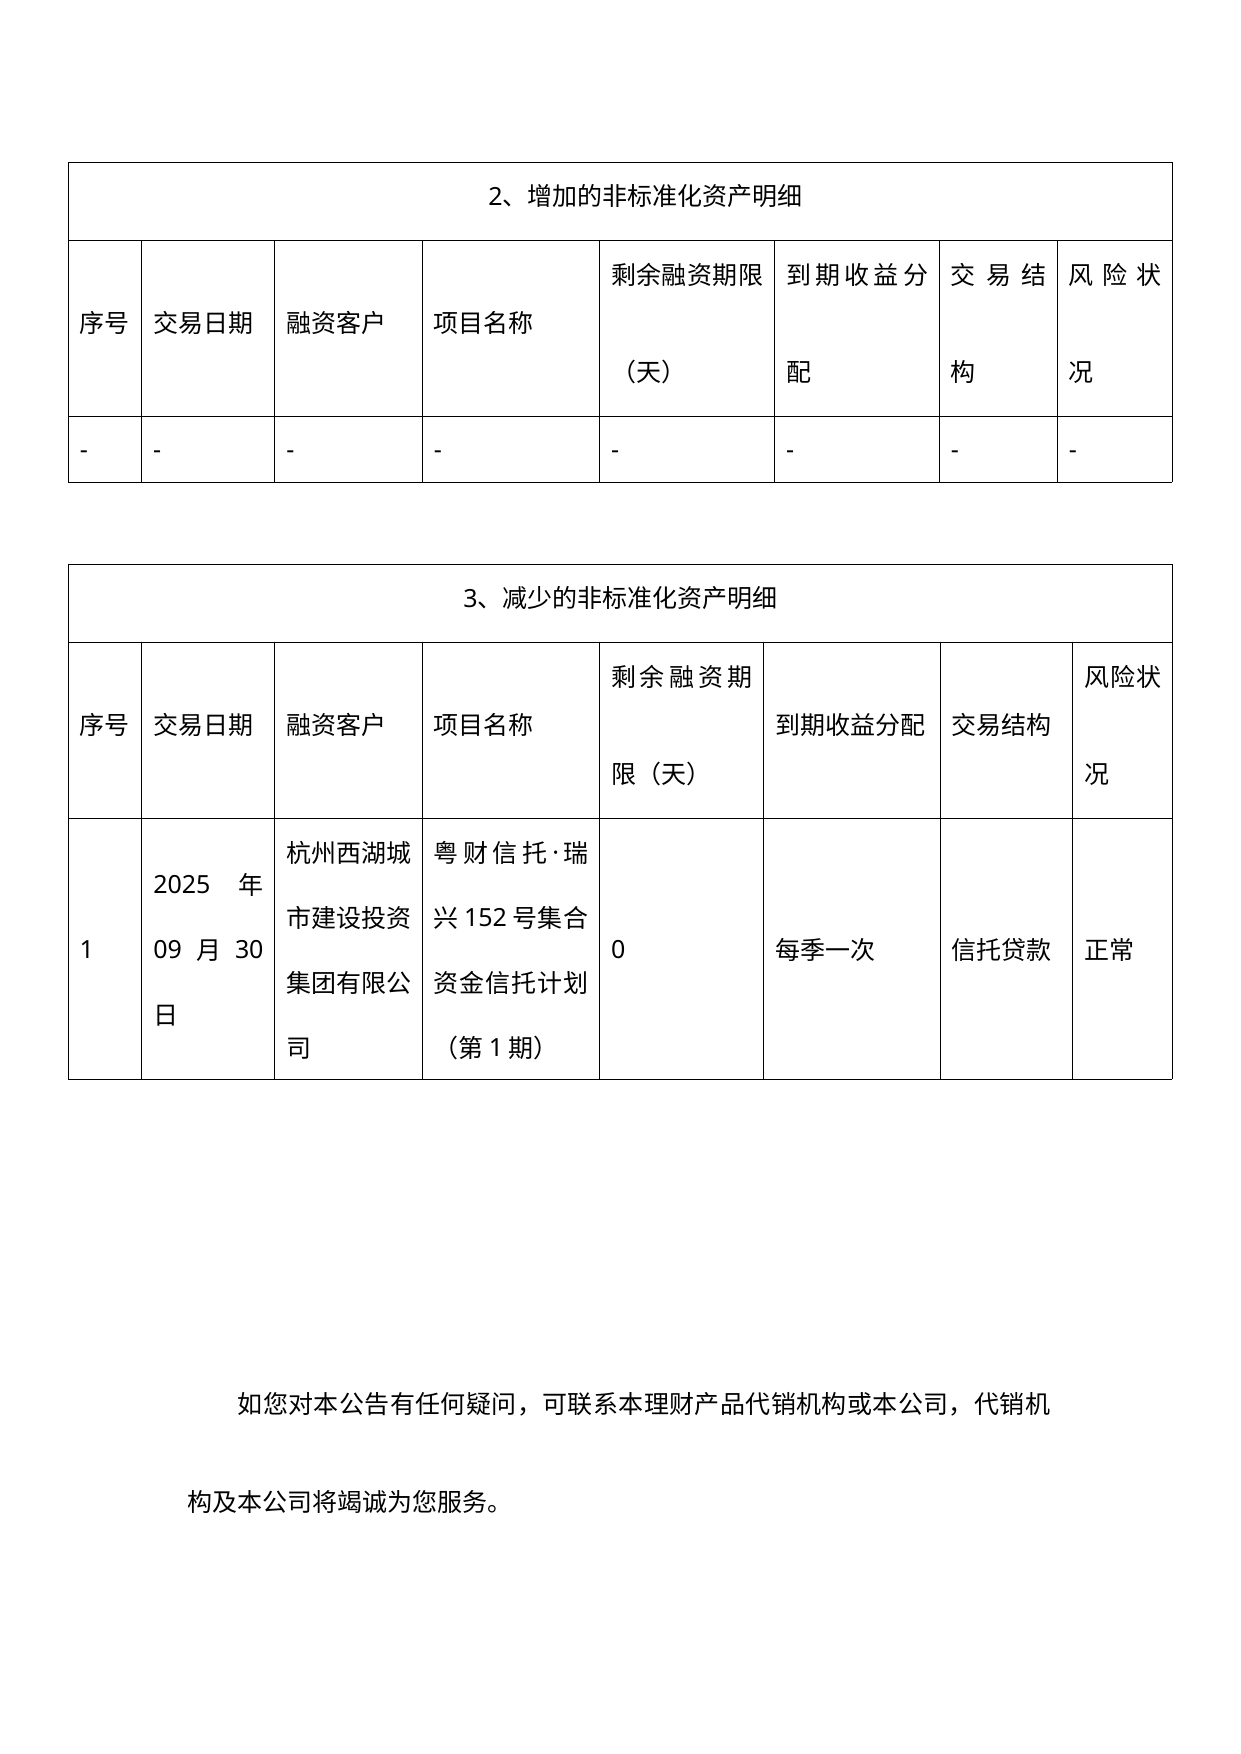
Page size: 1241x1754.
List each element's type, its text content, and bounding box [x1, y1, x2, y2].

table_cell - [142, 417, 274, 482]
table_cell - [275, 417, 422, 482]
table_cell 风险状况 [1058, 241, 1172, 416]
table_cell - [423, 417, 599, 482]
table_cell 每季一次 [764, 819, 940, 1079]
table_cell 2025年09月30日 [142, 819, 274, 1079]
table_cell - [775, 417, 939, 482]
table_cell - [1058, 417, 1172, 482]
table_cell 1 [69, 819, 141, 1079]
table_cell 融资客户 [275, 643, 422, 818]
table_cell 交易日期 [142, 643, 274, 818]
table_cell 剩余融资期限（天） [600, 241, 774, 416]
table_cell 序号 [69, 643, 141, 818]
text 如您对本公告有任何疑问，可联系本理财产品代销机构或本公司，代销机构及本公司将竭诚为您服务。 [187, 1371, 1053, 1533]
table_cell 到期收益分配 [775, 241, 939, 416]
table_cell 杭州西湖城市建设投资集团有限公司 [275, 819, 422, 1079]
table_cell 剩余融资期限（天） [600, 643, 763, 818]
table_header 2、增加的非标准化资产明细 [69, 163, 1172, 240]
table_cell 交易结构 [941, 643, 1072, 818]
table_cell 0 [600, 819, 763, 1079]
table_cell 融资客户 [275, 241, 422, 416]
table_header 3、减少的非标准化资产明细 [69, 565, 1172, 642]
table_cell 信托贷款 [941, 819, 1072, 1079]
table_cell 正常 [1073, 819, 1172, 1079]
table_cell 项目名称 [423, 241, 599, 416]
table_cell 到期收益分配 [764, 643, 940, 818]
table_cell 交易结构 [940, 241, 1057, 416]
table_cell 序号 [69, 241, 141, 416]
table_cell - [940, 417, 1057, 482]
table_cell - [69, 417, 141, 482]
table_cell 粤财信托·瑞兴152号集合资金信托计划（第1期） [423, 819, 599, 1079]
table_cell 交易日期 [142, 241, 274, 416]
table_cell 项目名称 [423, 643, 599, 818]
table_cell 风险状况 [1073, 643, 1172, 818]
table_cell - [600, 417, 774, 482]
